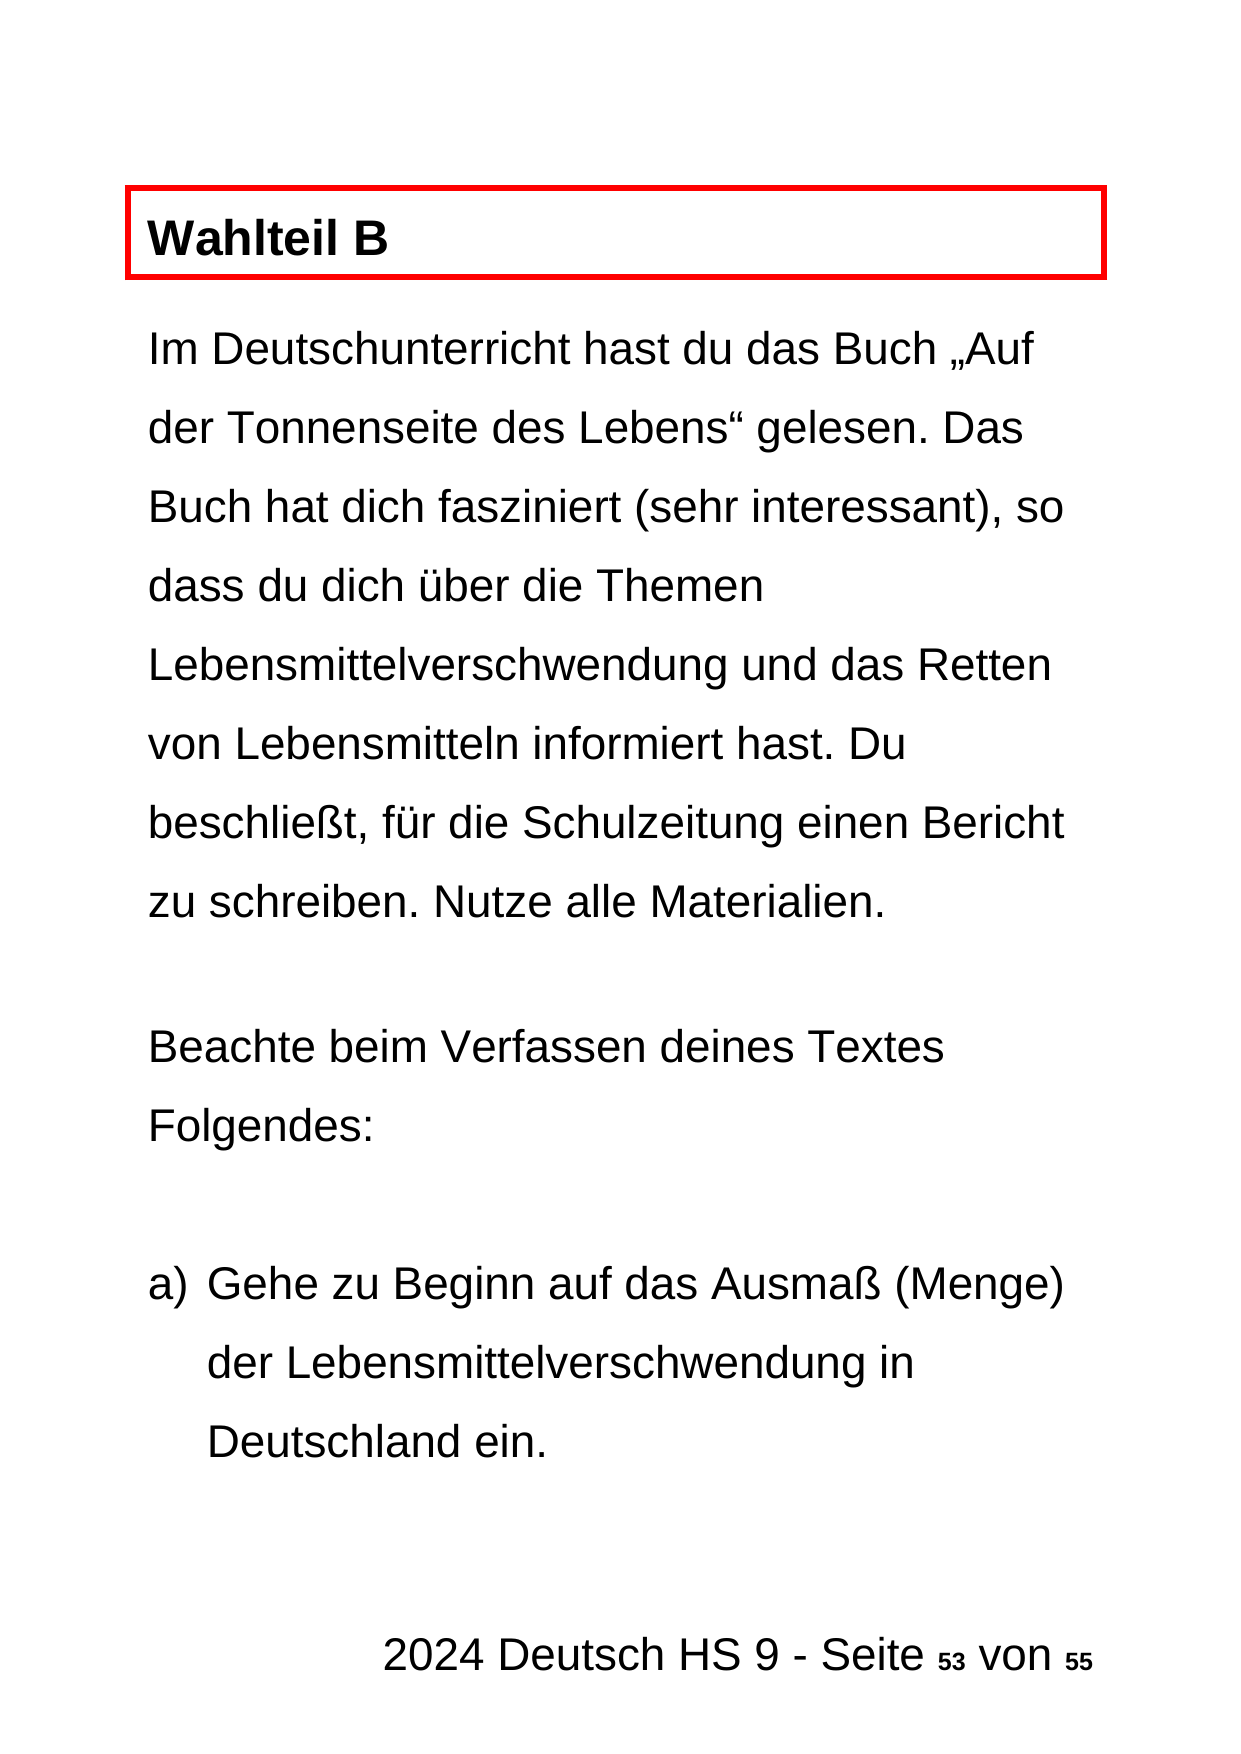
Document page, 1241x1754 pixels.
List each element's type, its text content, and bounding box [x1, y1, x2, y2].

text Im Deutschunterricht hast du das Buch „Auf der Tonnenseite des Lebens“ gelesen. Das Buch hat dich fasziniert (sehr interessant), so dass du dich über die Themen Lebensmittelverschwendung und das Retten von Lebensmitteln informiert hast. Du beschließt, für die Schulzeitung einen Bericht zu schreiben. Nutze alle Materialien. [148, 321, 1093, 927]
subtitle Wahlteil B [131, 191, 1101, 274]
list a) Gehe zu Beginn auf das Ausmaß (Menge) der Lebensmittelverschwendung in Deutschland ein. [148, 1256, 1093, 1467]
text Beachte beim Verfassen deines Textes Folgendes: [148, 1019, 1093, 1151]
